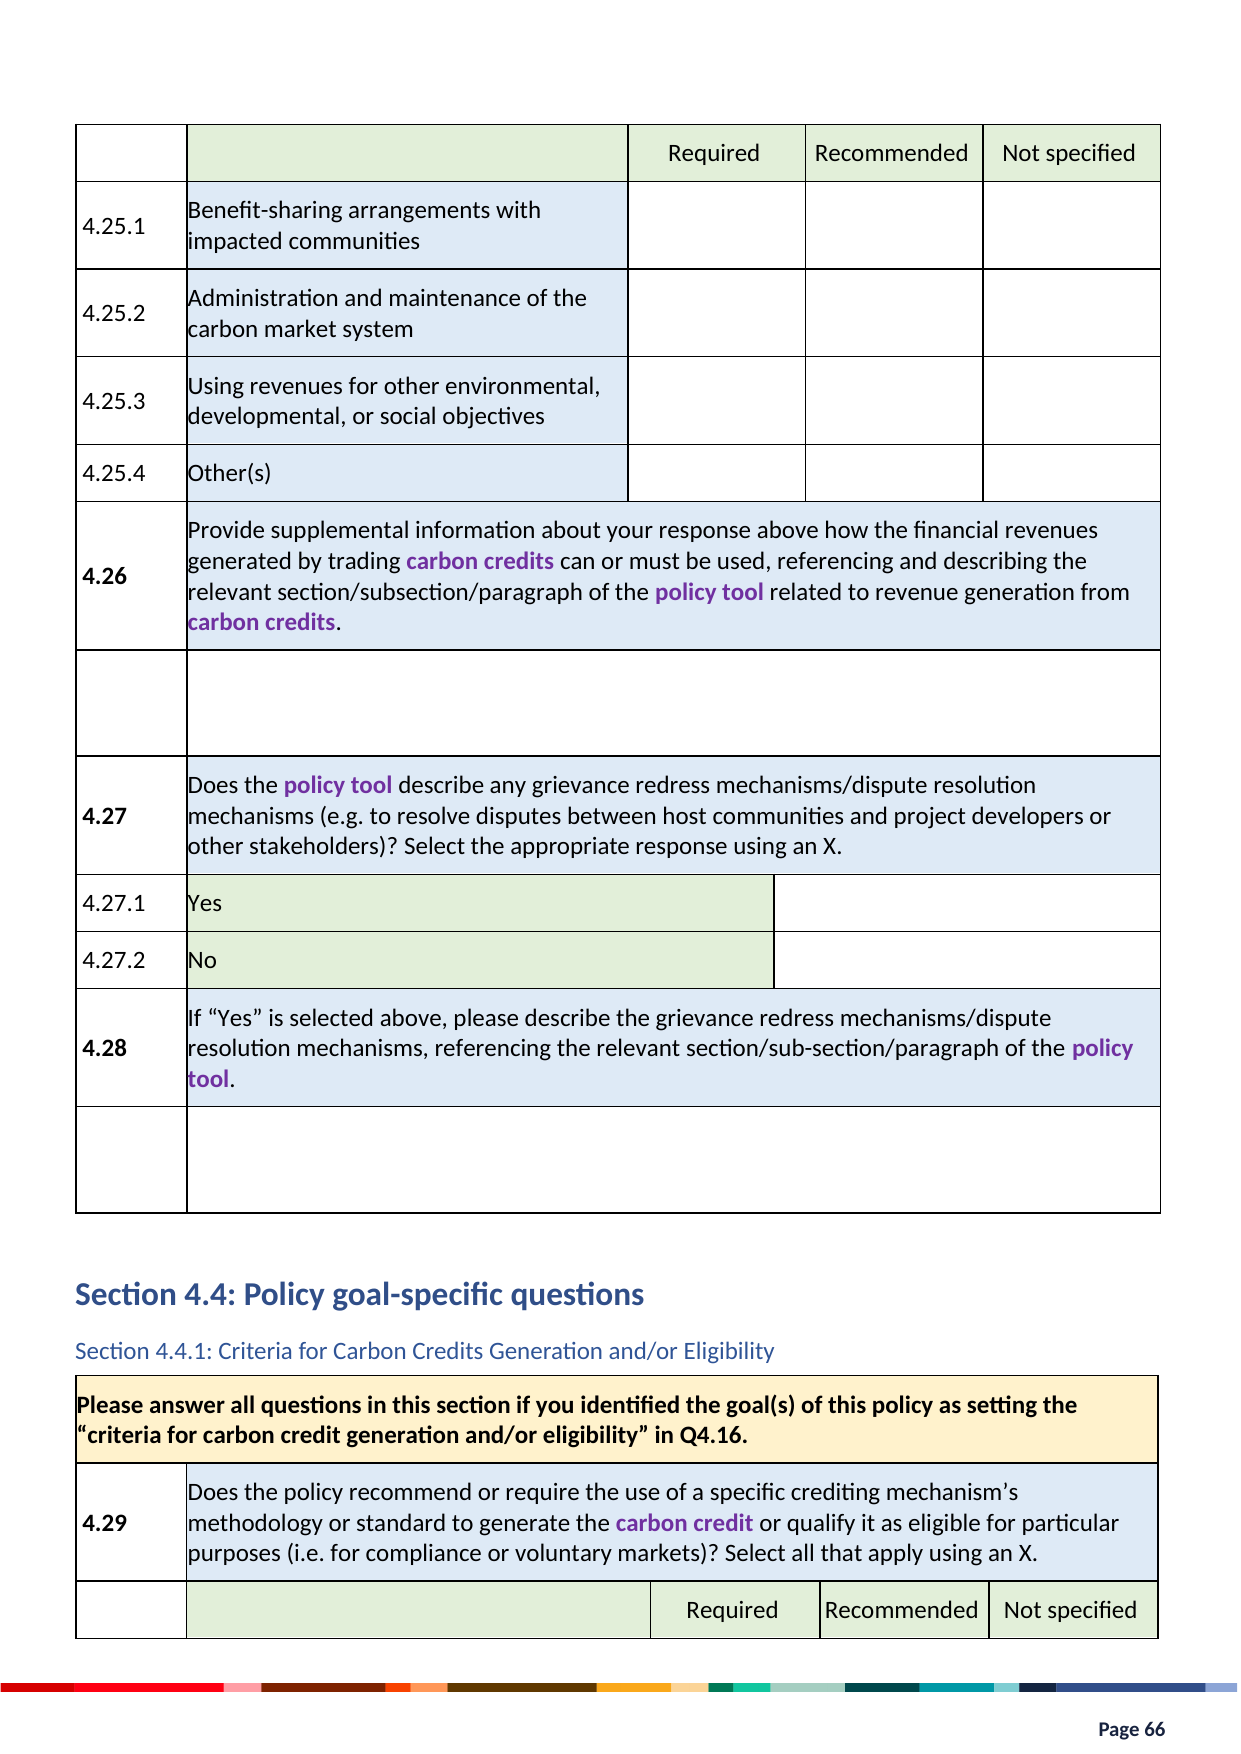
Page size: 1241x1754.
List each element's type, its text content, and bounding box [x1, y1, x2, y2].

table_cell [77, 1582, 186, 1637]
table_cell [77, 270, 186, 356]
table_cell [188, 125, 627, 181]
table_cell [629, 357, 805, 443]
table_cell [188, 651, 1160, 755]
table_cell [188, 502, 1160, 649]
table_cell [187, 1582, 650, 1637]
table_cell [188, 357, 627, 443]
picture [0, 1683, 1236, 1692]
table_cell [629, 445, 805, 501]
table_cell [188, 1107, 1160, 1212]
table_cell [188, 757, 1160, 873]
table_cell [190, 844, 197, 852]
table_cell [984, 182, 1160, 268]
subtitle Section 4.4: Policy goal-specific questions [75, 1273, 1165, 1314]
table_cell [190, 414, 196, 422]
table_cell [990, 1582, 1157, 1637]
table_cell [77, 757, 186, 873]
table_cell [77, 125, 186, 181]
subtitle Section 4.4.1: Criteria for Carbon Credits Generation and/or Eligibility [75, 1331, 1165, 1366]
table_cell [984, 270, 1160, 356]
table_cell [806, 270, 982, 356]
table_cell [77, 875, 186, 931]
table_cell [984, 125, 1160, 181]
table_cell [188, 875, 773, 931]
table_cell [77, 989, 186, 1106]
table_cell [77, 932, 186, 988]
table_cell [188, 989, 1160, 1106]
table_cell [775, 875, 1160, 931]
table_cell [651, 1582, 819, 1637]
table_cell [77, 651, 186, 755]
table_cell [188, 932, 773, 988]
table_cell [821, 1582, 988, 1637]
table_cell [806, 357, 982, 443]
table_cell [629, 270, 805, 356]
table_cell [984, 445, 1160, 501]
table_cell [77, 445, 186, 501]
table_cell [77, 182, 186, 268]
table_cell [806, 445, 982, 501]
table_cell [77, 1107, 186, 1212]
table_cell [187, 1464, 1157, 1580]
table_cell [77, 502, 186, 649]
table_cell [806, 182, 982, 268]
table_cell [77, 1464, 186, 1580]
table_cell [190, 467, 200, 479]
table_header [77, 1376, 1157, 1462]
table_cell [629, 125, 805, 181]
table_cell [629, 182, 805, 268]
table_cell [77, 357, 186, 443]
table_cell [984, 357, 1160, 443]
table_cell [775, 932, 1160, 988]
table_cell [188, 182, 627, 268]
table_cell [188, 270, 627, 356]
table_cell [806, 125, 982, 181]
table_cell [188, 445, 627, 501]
